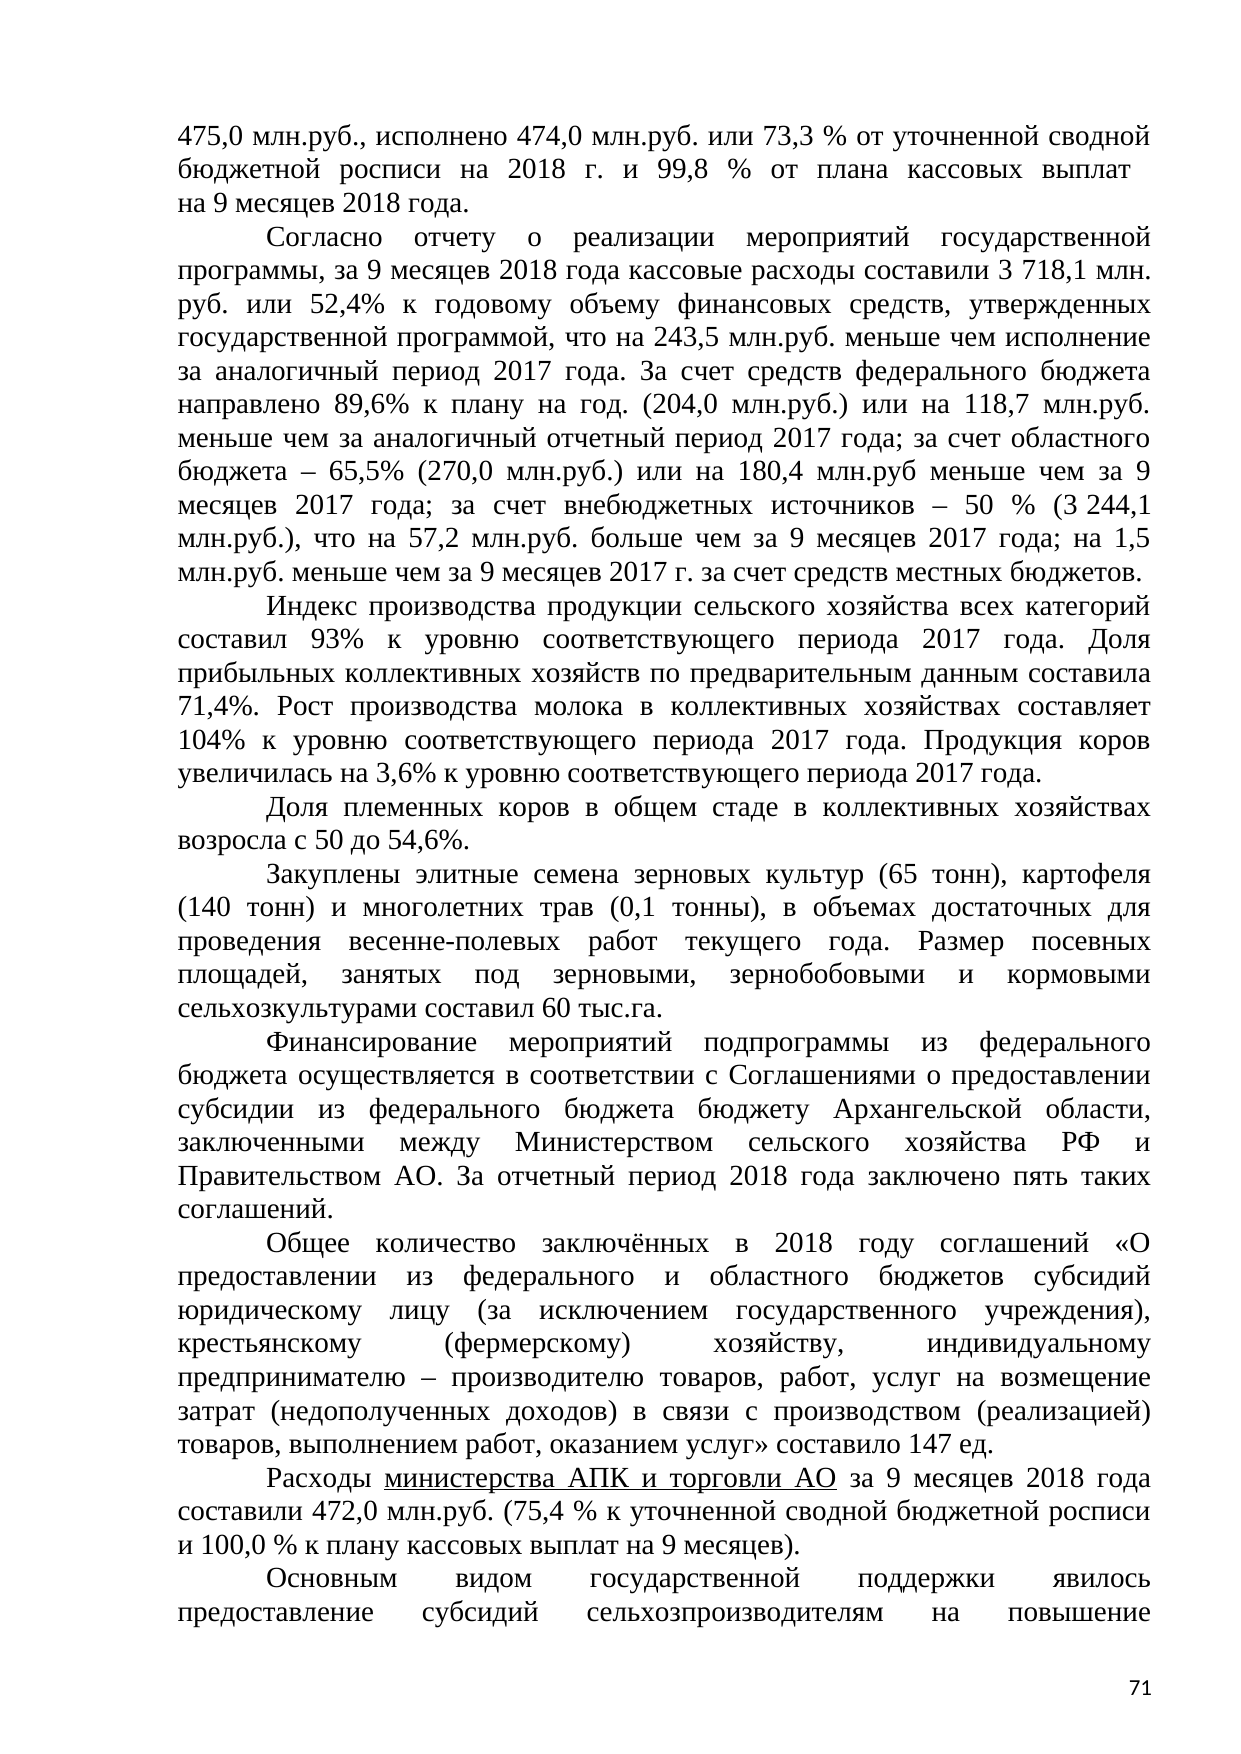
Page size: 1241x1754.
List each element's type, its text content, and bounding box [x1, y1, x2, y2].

text Общее количество заключённых в 2018 году соглашений «О предоставлении из федерального и областного бюджетов субсидий юридическому лицу (за исключением государственного учреждения), крестьянскому (фермерскому) хозяйству, индивидуальному предпринимателю – производителю товаров, работ, услуг на возмещение затрат (недополученных доходов) в связи с производством (реализацией) товаров, выполнением работ, оказанием услуг» составило 147 ед. [177, 1225, 1152, 1460]
text Доля племенных коров в общем стаде в коллективных хозяйствах возросла с 50 до 54,6%. [177, 789, 1152, 856]
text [177, 118, 1152, 219]
text Расходы министерства АПК и торговли АО за 9 месяцев 2018 года составили 472,0 млн.руб. (75,4 % к уточненной сводной бюджетной росписи и 100,0 % к плану кассовых выплат на 9 месяцев). [177, 1460, 1152, 1560]
text Финансирование мероприятий подпрограммы из федерального бюджета осуществляется в соответствии с Соглашениями о предоставлении субсидии из федерального бюджета бюджету Архангельской области, заключенными между Министерством сельского хозяйства РФ и Правительством АО. За отчетный период 2018 года заключено пять таких соглашений. [177, 1024, 1152, 1225]
text Согласно отчету о реализации мероприятий государственной программы, за 9 месяцев 2018 года кассовые расходы составили 3 718,1 млн. руб. или 52,4% к годовому объему финансовых средств, утвержденных государственной программой, что на 243,5 млн.руб. меньше чем исполнение за аналогичный период 2017 года. За счет средств федерального бюджета направлено 89,6% к плану на год. (204,0 млн.руб.) или на 118,7 млн.руб. меньше чем за аналогичный отчетный период 2017 года; за счет областного бюджета – 65,5% (270,0 млн.руб.) или на 180,4 млн.руб меньше чем за 9 месяцев 2017 года; за счет внебюджетных источников – 50 % (3 244,1 млн.руб.), что на 57,2 млн.руб. больше чем за 9 месяцев 2017 года; на 1,5 млн.руб. меньше чем за 9 месяцев 2017 г. за счет средств местных бюджетов. [177, 219, 1152, 588]
text Индекс производства продукции сельского хозяйства всех категорий составил 93% к уровню соответствующего периода 2017 года. Доля прибыльных коллективных хозяйств по предварительным данным составила 71,4%. Рост производства молока в коллективных хозяйствах составляет 104% к уровню соответствующего периода 2017 года. Продукция коров увеличилась на 3,6% к уровню соответствующего периода 2017 года. [177, 588, 1152, 789]
text Закуплены элитные семена зерновых культур (65 тонн), картофеля (140 тонн) и многолетних трав (0,1 тонны), в объемах достаточных для проведения весенне-полевых работ текущего года. Размер посевных площадей, занятых под зерновыми, зернобобовыми и кормовыми сельхозкультурами составил 60 тыс.га. [177, 856, 1152, 1024]
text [177, 1560, 1152, 1627]
